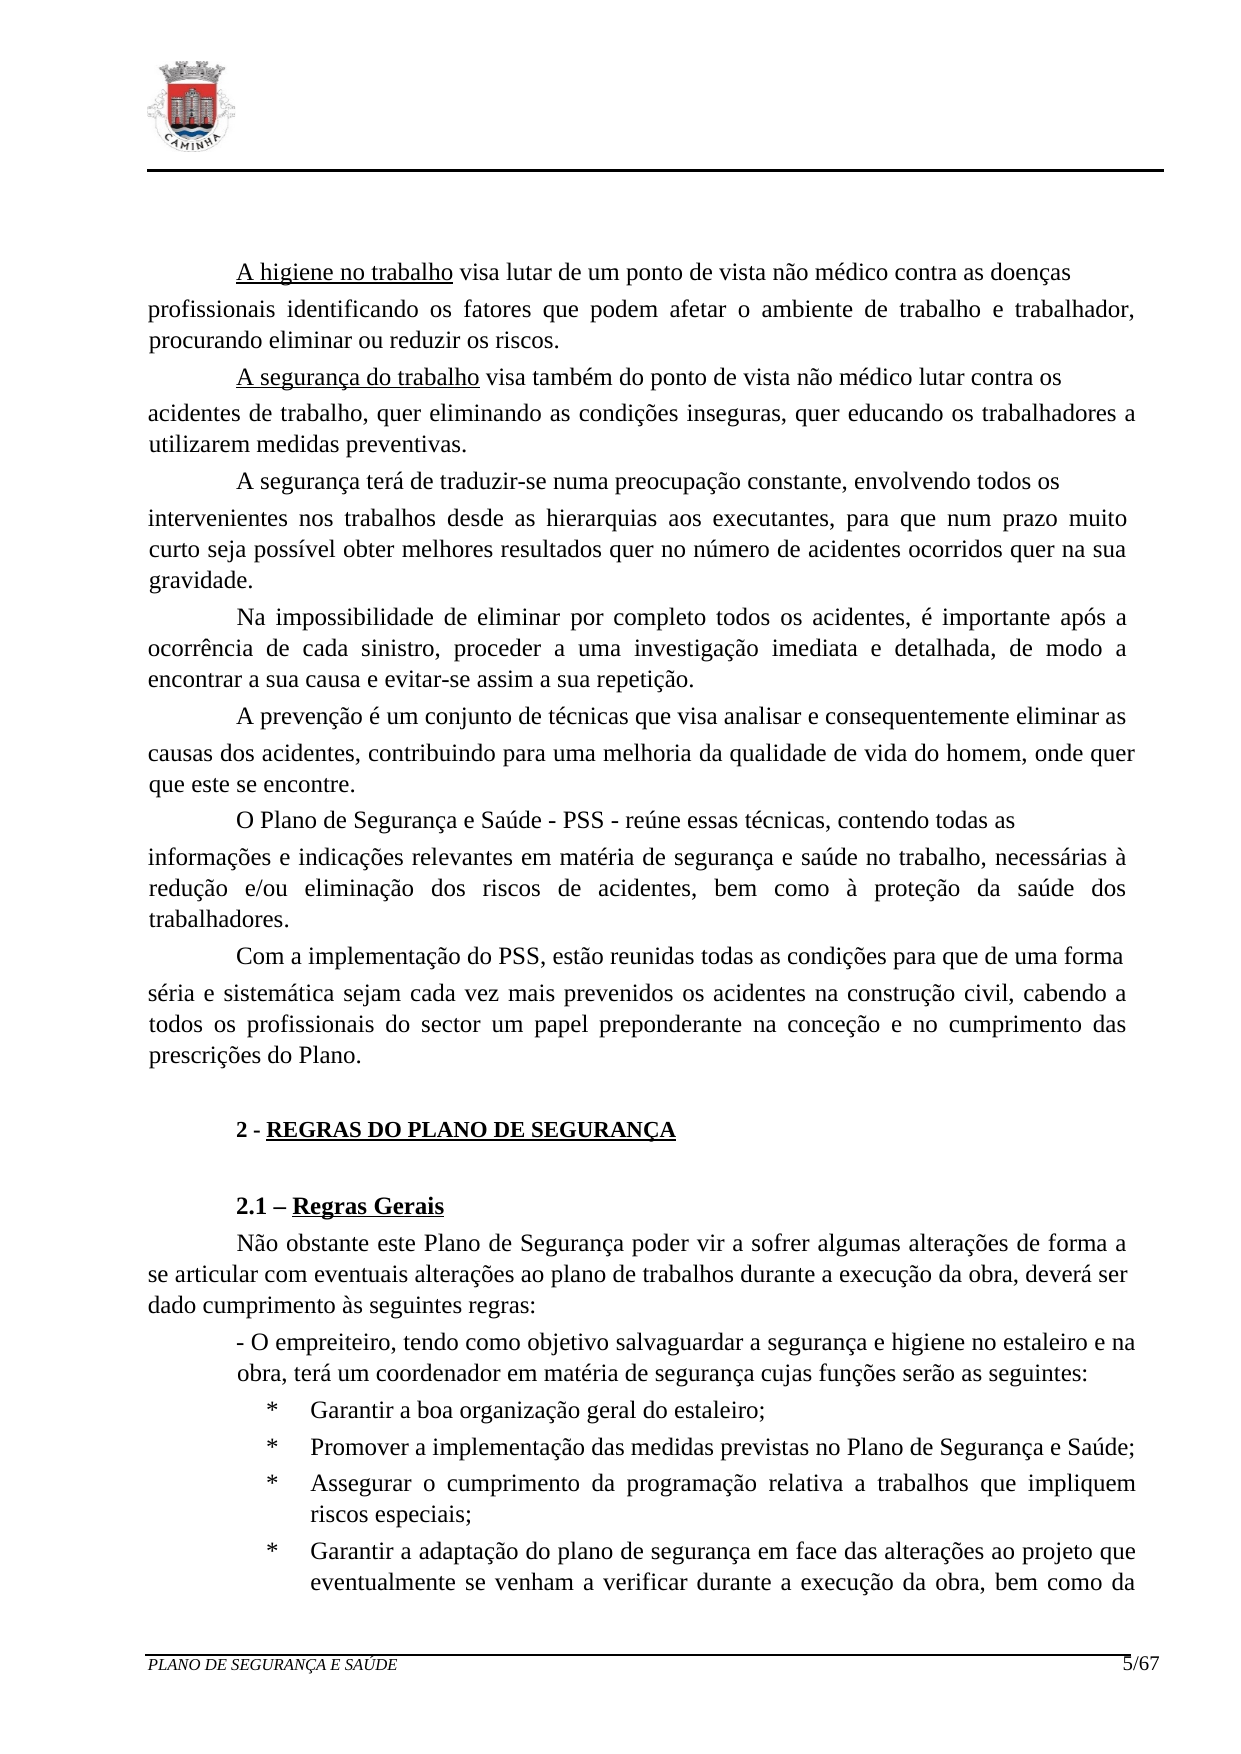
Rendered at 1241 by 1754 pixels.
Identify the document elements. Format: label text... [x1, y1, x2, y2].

text 2 - REGRAS DO PLANO DE SEGURANÇA [236, 1117, 1160, 1143]
text O Plano de Segurança e Saúde - PSS - reúne essas técnicas, contendo todas as [236, 805, 1137, 834]
text A prevenção é um conjunto de técnicas que visa analisar e consequentemente eliminar as [236, 701, 1137, 729]
text intervenientes nos trabalhos desde as hierarquias aos executantes, para que num prazo muito curto seja possível obter melhores resultados quer no número de acidentes ocorridos quer na sua gravidade. [148, 503, 1128, 594]
text A segurança do trabalho visa também do ponto de vista não médico lutar contra os [236, 362, 1137, 391]
text A higiene no trabalho visa lutar de um ponto de vista não médico contra as doenças [236, 257, 1137, 286]
text acidentes de trabalho, quer eliminando as condições inseguras, quer educando os trabalhadores a utilizarem medidas preventivas. [148, 398, 1137, 458]
list Promover a implementação das medidas previstas no Plano de Segurança e Saúde; [266, 1432, 1137, 1460]
text causas dos acidentes, contribuindo para uma melhoria da qualidade de vida do homem, onde quer que este se encontre. [148, 738, 1137, 797]
text - O empreiteiro, tendo como objetivo salvaguardar a segurança e higiene no estaleiro e na obra, terá um coordenador em matéria de segurança cujas funções serão as seguintes: [236, 1327, 1137, 1387]
text Com a implementação do PSS, estão reunidas todas as condições para que de uma forma [236, 941, 1137, 970]
list Assegurar o cumprimento da programação relativa a trabalhos que impliquem riscos especiais; [266, 1468, 1137, 1528]
list Garantir a boa organização geral do estaleiro; [266, 1395, 1137, 1423]
text A segurança terá de traduzir-se numa preocupação constante, envolvendo todos os [236, 466, 1137, 495]
text séria e sistemática sejam cada vez mais prevenidos os acidentes na construção civil, cabendo a todos os profissionais do sector um papel preponderante na conceção e no cumprimento das prescrições do Plano. [148, 978, 1128, 1069]
text informações e indicações relevantes em matéria de segurança e saúde no trabalho, necessárias à redução e/ou eliminação dos riscos de acidentes, bem como à proteção da saúde dos trabalhadores. [148, 842, 1128, 933]
text Na impossibilidade de eliminar por completo todos os acidentes, é importante após a ocorrência de cada sinistro, proceder a uma investigação imediata e detalhada, de modo a encontrar a sua causa e evitar-se assim a sua repetição. [148, 602, 1128, 693]
picture [147, 61, 236, 152]
text profissionais identificando os fatores que podem afetar o ambiente de trabalho e trabalhador, procurando eliminar ou reduzir os riscos. [148, 294, 1137, 354]
subtitle 2.1 – Regras Gerais [236, 1191, 1160, 1219]
text Não obstante este Plano de Segurança poder vir a sofrer algumas alterações de forma a se articular com eventuais alterações ao plano de trabalhos durante a execução da obra, deverá ser dado cumprimento às seguintes regras: [148, 1228, 1128, 1319]
